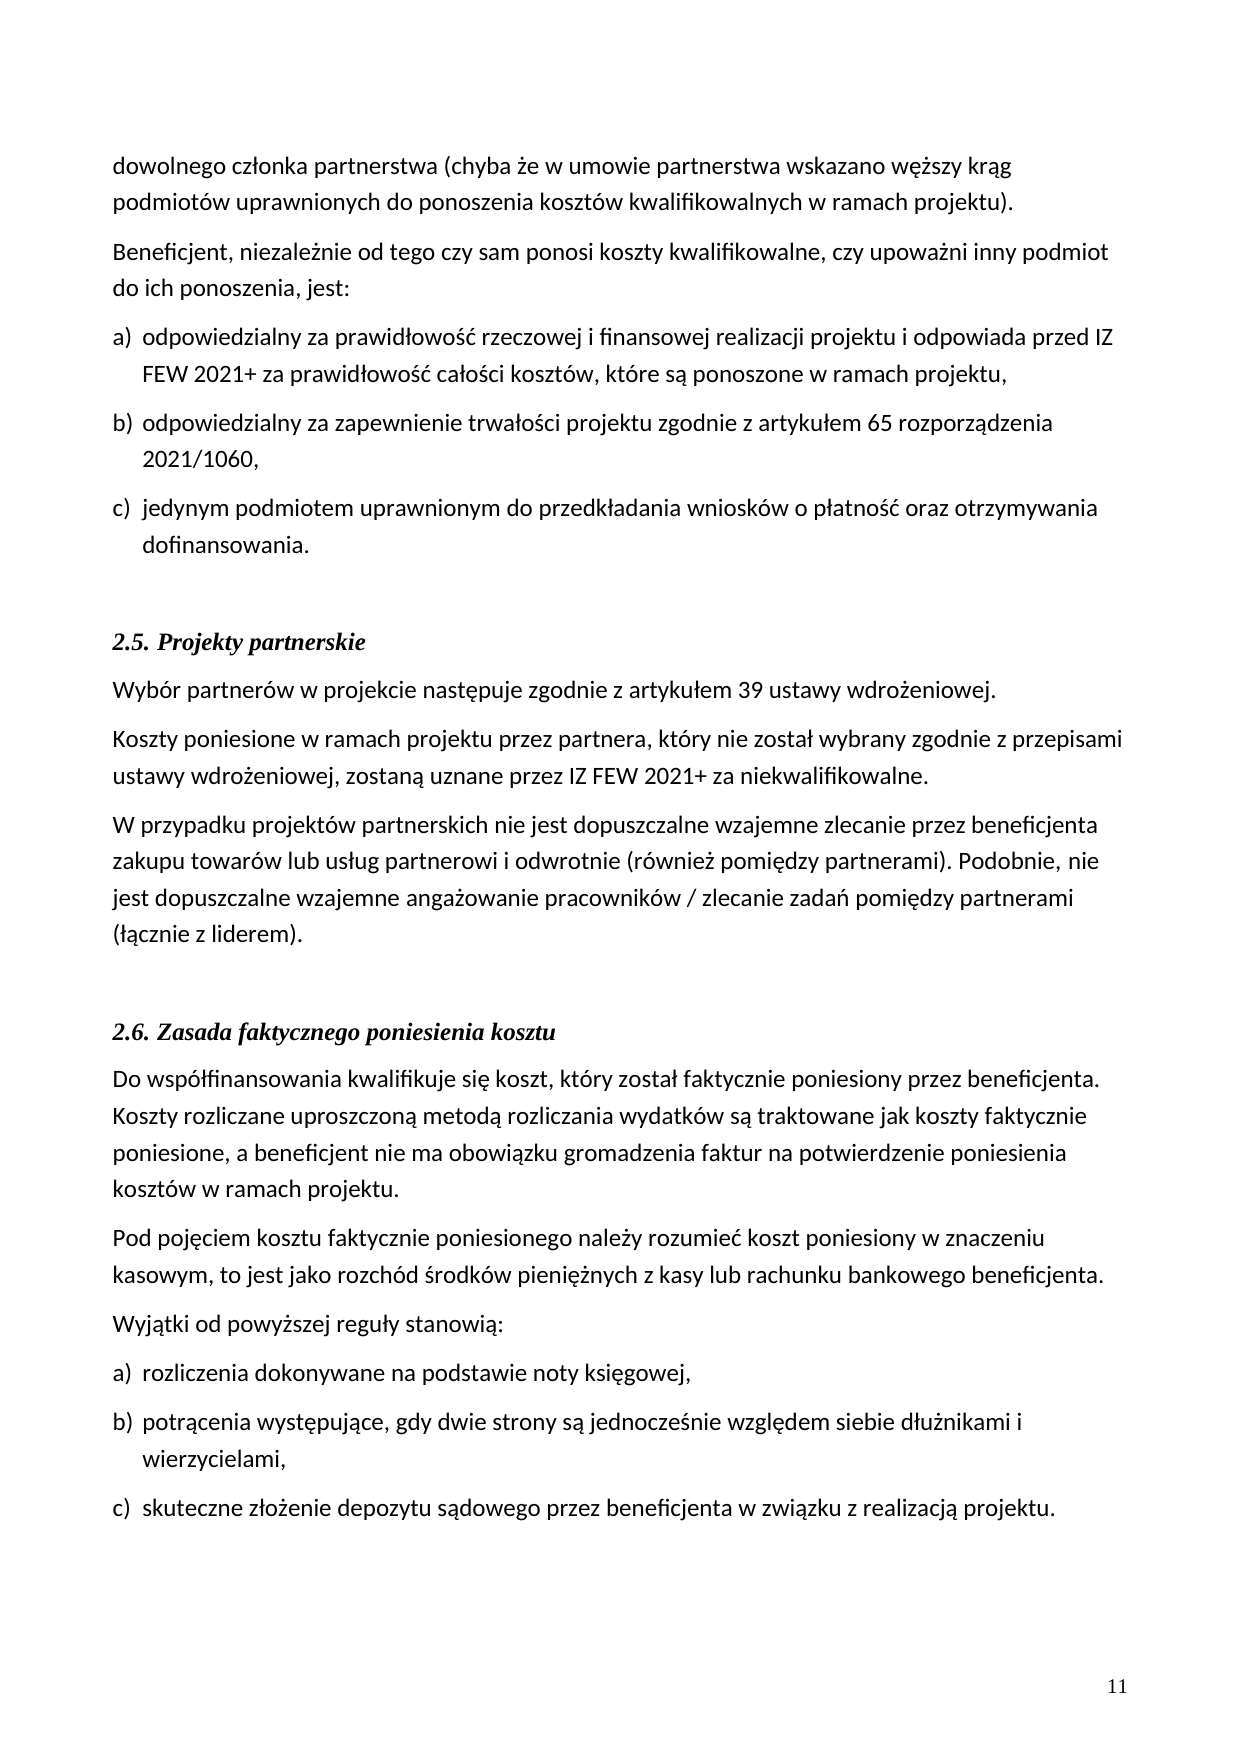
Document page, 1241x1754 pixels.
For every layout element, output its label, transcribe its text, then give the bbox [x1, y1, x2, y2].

subtitle Zasada faktycznego poniesienia kosztu [112, 1017, 1128, 1045]
text Wyjątki od powyższej reguły stanowią: [112, 1308, 1128, 1338]
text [112, 150, 1128, 217]
text Wybór partnerów w projekcie następuje zgodnie z artykułem 39 ustawy wdrożeniowej. [112, 674, 1128, 705]
list rozliczenia dokonywane na podstawie noty księgowej, [112, 1357, 1128, 1388]
text Koszty poniesione w ramach projektu przez partnera, który nie został wybrany zgodnie z przepisami ustawy wdrożeniowej, zostaną uznane przez IZ FEW 2021+ za niekwalifikowalne. [112, 723, 1128, 790]
subtitle Projekty partnerskie [112, 627, 1128, 656]
list jedynym podmiotem uprawnionym do przedkładania wniosków o płatność oraz otrzymywania dofinansowania. [112, 492, 1128, 559]
list skuteczne złożenie depozytu sądowego przez beneficjenta w związku z realizacją projektu. [112, 1492, 1128, 1522]
list potrącenia występujące, gdy dwie strony są jednocześnie względem siebie dłużnikami i wierzycielami, [112, 1406, 1128, 1473]
text Beneficjent, niezależnie od tego czy sam ponosi koszty kwalifikowalne, czy upoważni inny podmiot do ich ponoszenia, jest: [112, 236, 1128, 303]
text W przypadku projektów partnerskich nie jest dopuszczalne wzajemne zlecanie przez beneficjenta zakupu towarów lub usług partnerowi i odwrotnie (również pomiędzy partnerami). Podobnie, nie jest dopuszczalne wzajemne angażowanie pracowników / zlecanie zadań pomiędzy partnerami (łącznie z liderem). [112, 809, 1128, 949]
text Pod pojęciem kosztu faktycznie poniesionego należy rozumieć koszt poniesiony w znaczeniu kasowym, to jest jako rozchód środków pieniężnych z kasy lub rachunku bankowego beneficjenta. [112, 1222, 1128, 1289]
list odpowiedzialny za zapewnienie trwałości projektu zgodnie z artykułem 65 rozporządzenia 2021/1060, [112, 407, 1128, 474]
list odpowiedzialny za prawidłowość rzeczowej i finansowej realizacji projektu i odpowiada przed IZ FEW 2021+ za prawidłowość całości kosztów, które są ponoszone w ramach projektu, [112, 321, 1128, 388]
text Do współfinansowania kwalifikuje się koszt, który został faktycznie poniesiony przez beneficjenta. Koszty rozliczane uproszczoną metodą rozliczania wydatków są traktowane jak koszty faktycznie poniesione, a beneficjent nie ma obowiązku gromadzenia faktur na potwierdzenie poniesienia kosztów w ramach projektu. [112, 1064, 1128, 1204]
